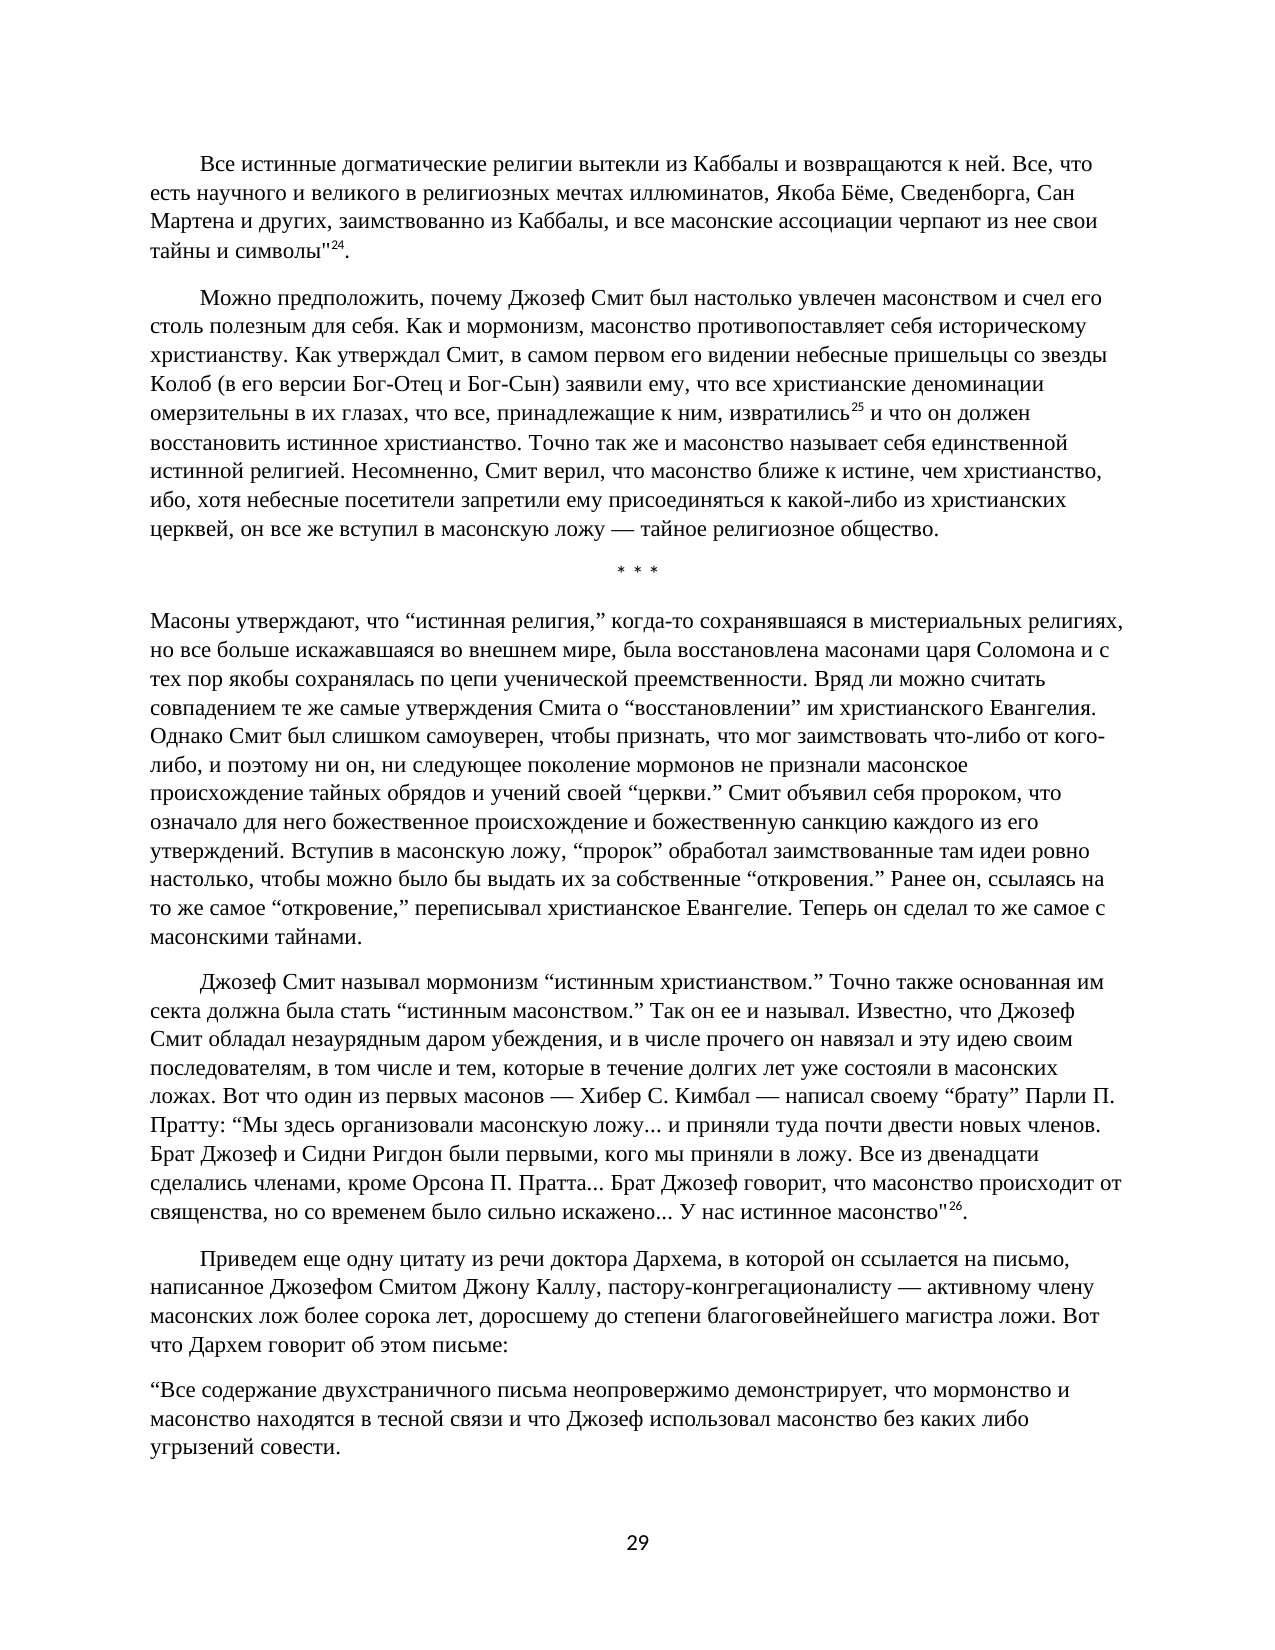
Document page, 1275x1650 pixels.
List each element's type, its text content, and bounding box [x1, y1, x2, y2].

text Джозеф Смит называл мормонизм “истинным христианством.” Точно также основанная им секта должна была стать “истинным масонством.” Так он ее и называл. Известно, что Джозеф Смит обладал незаурядным даром убеждения, и в числе прочего он навязал и эту идею своим последователям, в том числе и тем, которые в течение долгих лет уже состояли в масонских ложах. Вот что один из первых масонов — Хибер С. Кимбал — написал своему “брату” Парли П. Пратту: “Мы здесь организовали масонскую ложу... и приняли туда почти двести новых членов. Брат Джозеф и Сидни Ригдон были первыми, кого мы приняли в ложу. Все из двенадцати сделались членами, кроме Орсона П. Пратта... Брат Джозеф говорит, что масонство происходит от священства, но со временем было сильно искажено... У нас истинное масонство"26. [150, 968, 1125, 1226]
text Все истинные догматические религии вытекли из Каббалы и возвращаются к ней. Все, что есть научного и великого в религиозных мечтах иллюминатов, Якоба Бёме, Сведенборга, Сан Мартена и других, заимствованно из Каббалы, и все масонские ассоциации черпают из нее свои тайны и символы"24. [150, 150, 1125, 264]
text * * * [150, 560, 1125, 588]
text Приведем еще одну цитату из речи доктора Дархема, в которой он ссылается на письмо, написанное Джозефом Смитом Джону Каллу, пастору-конгрегационалисту — активному члену масонских лож более сорока лет, доросшему до степени благоговейнейшего магистра ложи. Вот что Дархем говорит об этом письме: [150, 1244, 1125, 1357]
text Масоны утверждают, что “истинная религия,” когда-то сохранявшаяся в мистериальных религиях, но все больше искажавшаяся во внешнем мире, была восстановлена масонами царя Соломона и с тех пор якобы сохранялась по цепи ученической преемственности. Вряд ли можно считать совпадением те же самые утверждения Смита о “восстановлении” им христианского Евангелия. Однако Смит был слишком самоуверен, чтобы признать, что мог заимствовать что-либо от кого-либо, и поэтому ни он, ни следующее поколение мормонов не признали масонское происхождение тайных обрядов и учений своей “церкви.” Смит объявил себя пророком, что означало для него божественное происхождение и божественную санкцию каждого из его утверждений. Вступив в масонскую ложу, “пророк” обработал заимствованные там идеи ровно настолько, чтобы можно было бы выдать их за собственные “откровения.” Ранее он, ссылаясь на то же самое “откровение,” переписывал христианское Евангелие. Теперь он сделал то же самое с масонскими тайнами. [150, 607, 1125, 949]
text “Все содержание двухстраничного письма неопровержимо демонстрирует, что мормонство и масонство находятся в тесной связи и что Джозеф использовал масонство без каких либо угрызений совести. [150, 1376, 1125, 1459]
text Можно предположить, почему Джозеф Смит был настолько увлечен масонством и счел его столь полезным для себя. Как и мормонизм, масонство противопоставляет себя историческому христианству. Как утверждал Смит, в самом первом его видении небесные пришельцы со звезды Колоб (в его версии Бог-Отец и Бог-Сын) заявили ему, что все христианские деноминации омерзительны в их глазах, что все, принадлежащие к ним, извратились25 и что он должен восстановить истинное христианство. Точно так же и масонство называет себя единственной истинной религией. Несомненно, Смит верил, что масонство ближе к истине, чем христианство, ибо, хотя небесные посетители запретили ему присоединяться к какой-либо из христианских церквей, он все же вступил в масонскую ложу — тайное религиозное общество. [150, 283, 1125, 541]
